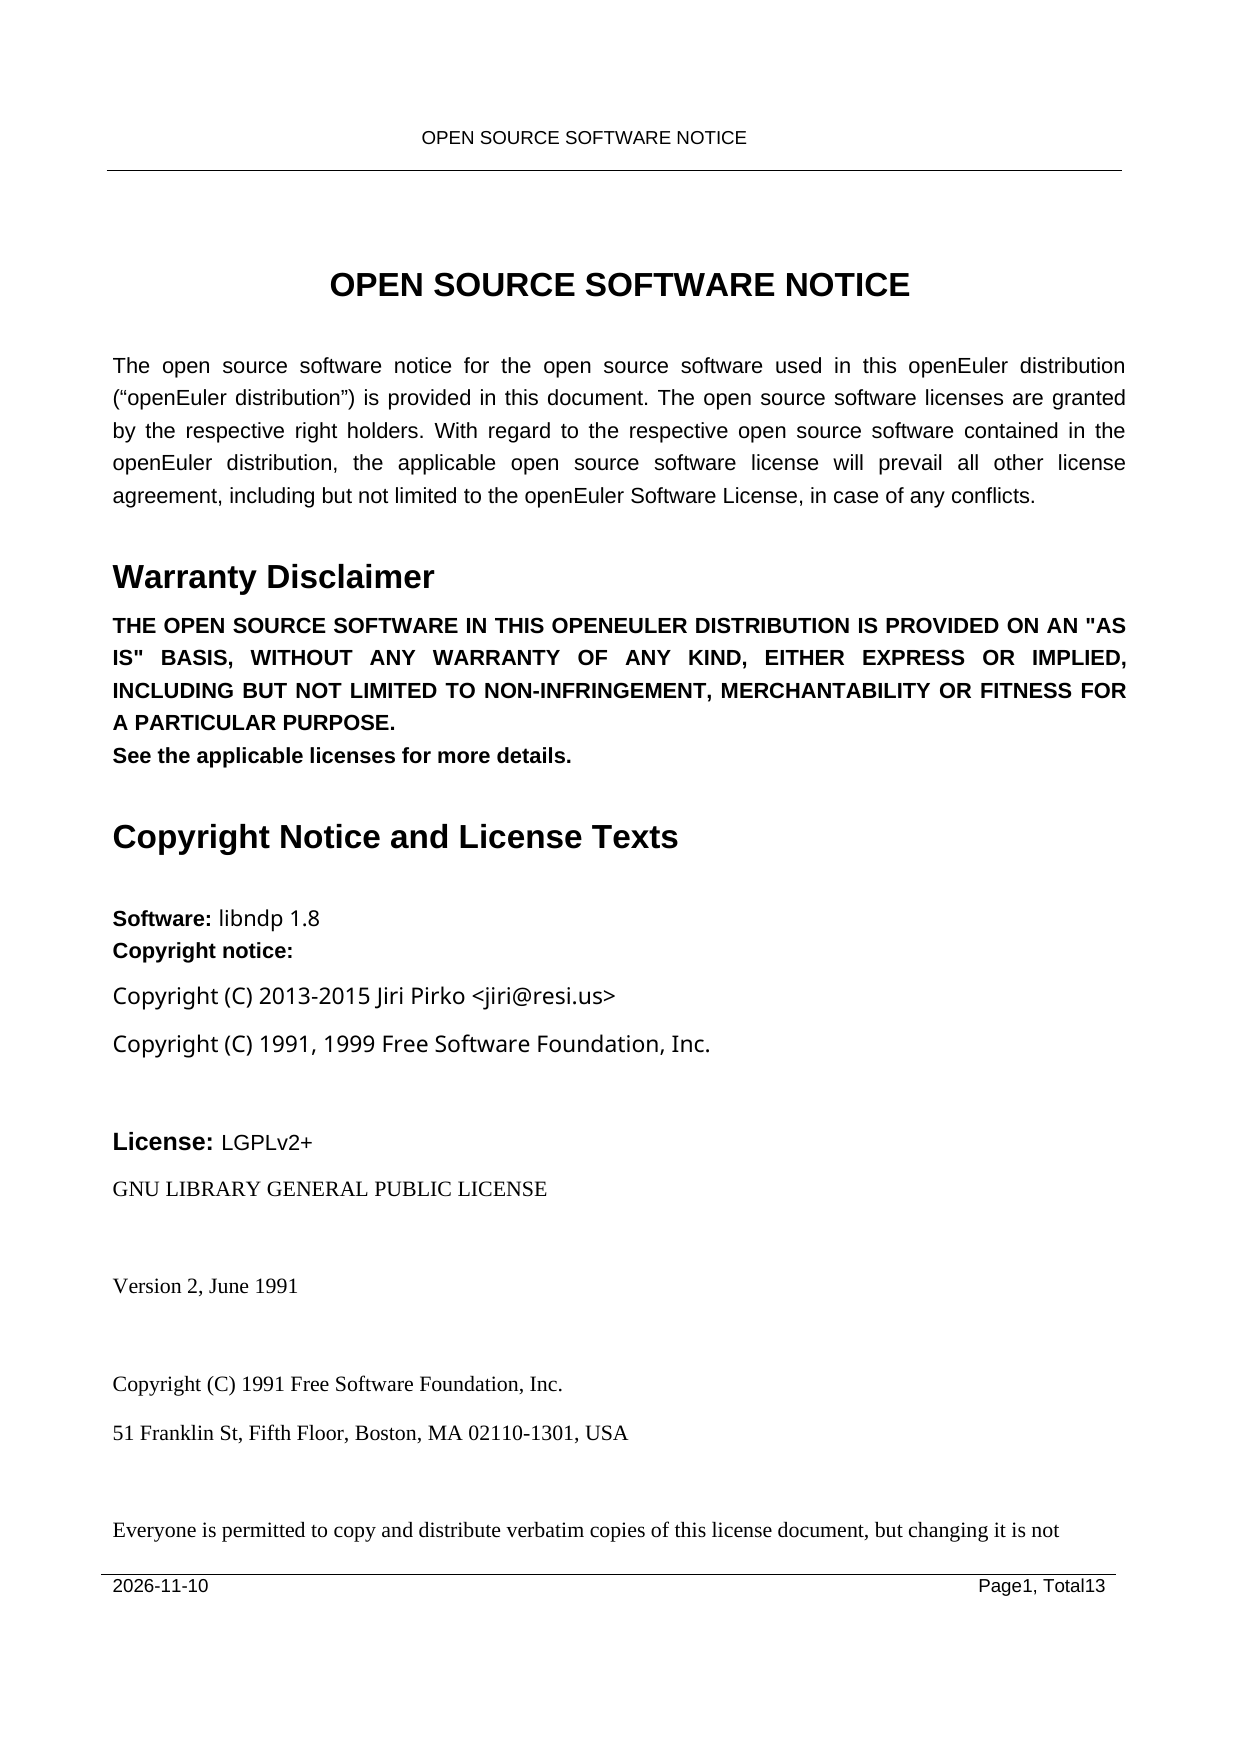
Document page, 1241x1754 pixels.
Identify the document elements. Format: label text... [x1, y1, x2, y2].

text Software: libndp 1.8 [112, 901, 1128, 934]
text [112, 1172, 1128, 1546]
text Copyright Notice and License Texts [112, 804, 1128, 869]
text Warranty Disclaimer [112, 544, 1128, 609]
text License: LGPLv2+ [112, 1125, 1128, 1158]
text OPEN SOURCE SOFTWARE NOTICE [112, 251, 1128, 316]
text Copyright notice: [112, 934, 1128, 966]
text Copyright (C) 2013-2015 Jiri Pirko <jiri@resi.us> Copyright (C) 1991, 1999 Free Software Foundation, Inc. [112, 979, 1128, 1109]
text THE OPEN SOURCE SOFTWARE IN THIS OPENEULER DISTRIBUTION IS PROVIDED ON AN "AS IS" BASIS, WITHOUT ANY WARRANTY OF ANY KIND, EITHER EXPRESS OR IMPLIED, INCLUDING BUT NOT LIMITED TO NON-INFRINGEMENT, MERCHANTABILITY OR FITNESS FOR A PARTICULAR PURPOSE. See the applicable licenses for more details. [112, 609, 1128, 771]
text The open source software notice for the open source software used in this openEuler distribution (“openEuler distribution”) is provided in this document. The open source software licenses are granted by the respective right holders. With regard to the respective open source software contained in the openEuler distribution, the applicable open source software license will prevail all other license agreement, including but not limited to the openEuler Software License, in case of any conflicts. [112, 349, 1128, 511]
